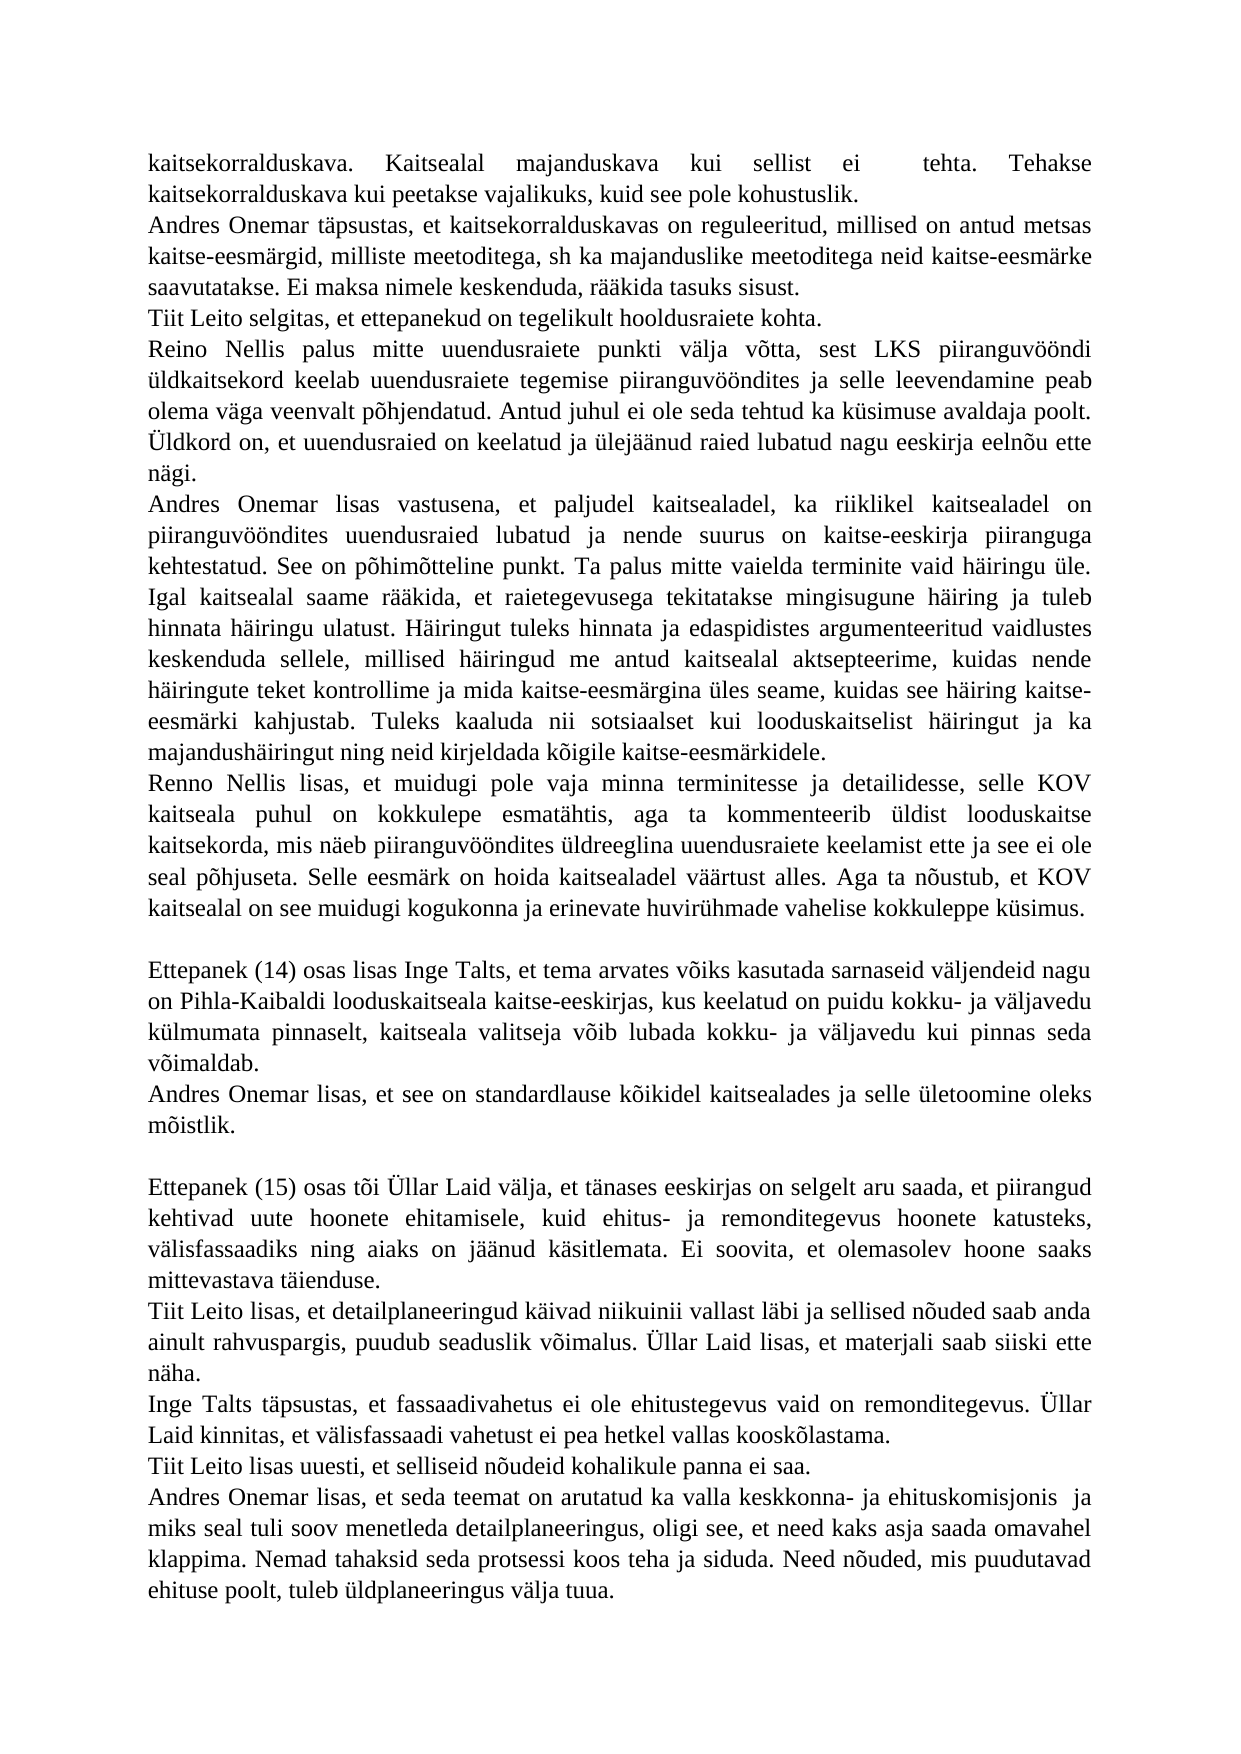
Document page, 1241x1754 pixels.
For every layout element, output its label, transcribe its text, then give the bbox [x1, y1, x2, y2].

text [148, 148, 1093, 207]
text Tiit Leito lisas uuesti, et selliseid nõudeid kohalikule panna ei saa. [148, 1451, 1093, 1480]
text Inge Talts täpsustas, et fassaadivahetus ei ole ehitustegevus vaid on remonditegevus. Üllar Laid kinnitas, et välisfassaadi vahetust ei pea hetkel vallas kooskõlastama. [148, 1389, 1093, 1449]
text Tiit Leito lisas, et detailplaneeringud käivad niikuinii vallast läbi ja sellised nõuded saab anda ainult rahvuspargis, puudub seaduslik võimalus. Üllar Laid lisas, et materjali saab siiski ette näha. [148, 1296, 1093, 1387]
text Renno Nellis lisas, et muidugi pole vaja minna terminitesse ja detailidesse, selle KOV kaitseala puhul on kokkulepe esmatähtis, aga ta kommenteerib üldist looduskaitse kaitsekorda, mis näeb piiranguvööndites üldreeglina uuendusraiete keelamist ette ja see ei ole seal põhjuseta. Selle eesmärk on hoida kaitsealadel väärtust alles. Aga ta nõustub, et KOV kaitsealal on see muidugi kogukonna ja erinevate huvirühmade vahelise kokkuleppe küsimus. [148, 768, 1093, 921]
text Andres Onemar lisas, et see on standardlause kõikidel kaitsealades ja selle ületoomine oleks mõistlik. [148, 1079, 1093, 1139]
text Ettepanek (14) osas lisas Inge Talts, et tema arvates võiks kasutada sarnaseid väljendeid nagu on Pihla-Kaibaldi looduskaitseala kaitse-eeskirjas, kus keelatud on puidu kokku- ja väljavedu külmumata pinnaselt, kaitseala valitseja võib lubada kokku- ja väljavedu kui pinnas seda võimaldab. [148, 955, 1093, 1077]
text Andres Onemar lisas vastusena, et paljudel kaitsealadel, ka riiklikel kaitsealadel on piiranguvööndites uuendusraied lubatud ja nende suurus on kaitse-eeskirja piiranguga kehtestatud. See on põhimõtteline punkt. Ta palus mitte vaielda terminite vaid häiringu üle. Igal kaitsealal saame rääkida, et raietegevusega tekitatakse mingisugune häiring ja tuleb hinnata häiringu ulatust. Häiringut tuleks hinnata ja edaspidistes argumenteeritud vaidlustes keskenduda sellele, millised häiringud me antud kaitsealal aktsepteerime, kuidas nende häiringute teket kontrollime ja mida kaitse-eesmärgina üles seame, kuidas see häiring kaitse-eesmärki kahjustab. Tuleks kaaluda nii sotsiaalset kui looduskaitselist häiringut ja ka majandushäiringut ning neid kirjeldada kõigile kaitse-eesmärkidele. [148, 489, 1093, 766]
text Tiit Leito selgitas, et ettepanekud on tegelikult hooldusraiete kohta. [148, 303, 1093, 332]
text Andres Onemar täpsustas, et kaitsekorralduskavas on reguleeritud, millised on antud metsas kaitse-eesmärgid, milliste meetoditega, sh ka majanduslike meetoditega neid kaitse-eesmärke saavutatakse. Ei maksa nimele keskenduda, rääkida tasuks sisust. [148, 210, 1093, 301]
text Andres Onemar lisas, et seda teemat on arutatud ka valla keskkonna- ja ehituskomisjonis ja miks seal tuli soov menetleda detailplaneeringus, oligi see, et need kaks asja saada omavahel klappima. Nemad tahaksid seda protsessi koos teha ja siduda. Need nõuded, mis puudutavad ehituse poolt, tuleb üldplaneeringus välja tuua. [148, 1482, 1093, 1604]
text Reino Nellis palus mitte uuendusraiete punkti välja võtta, sest LKS piiranguvööndi üldkaitsekord keelab uuendusraiete tegemise piiranguvööndites ja selle leevendamine peab olema väga veenvalt põhjendatud. Antud juhul ei ole seda tehtud ka küsimuse avaldaja poolt. Üldkord on, et uuendusraied on keelatud ja ülejäänud raied lubatud nagu eeskirja eelnõu ette nägi. [148, 334, 1093, 487]
text Ettepanek (15) osas tõi Üllar Laid välja, et tänases eeskirjas on selgelt aru saada, et piirangud kehtivad uute hoonete ehitamisele, kuid ehitus- ja remonditegevus hoonete katusteks, välisfassaadiks ning aiaks on jäänud käsitlemata. Ei soovita, et olemasolev hoone saaks mittevastava täienduse. [148, 1172, 1093, 1294]
